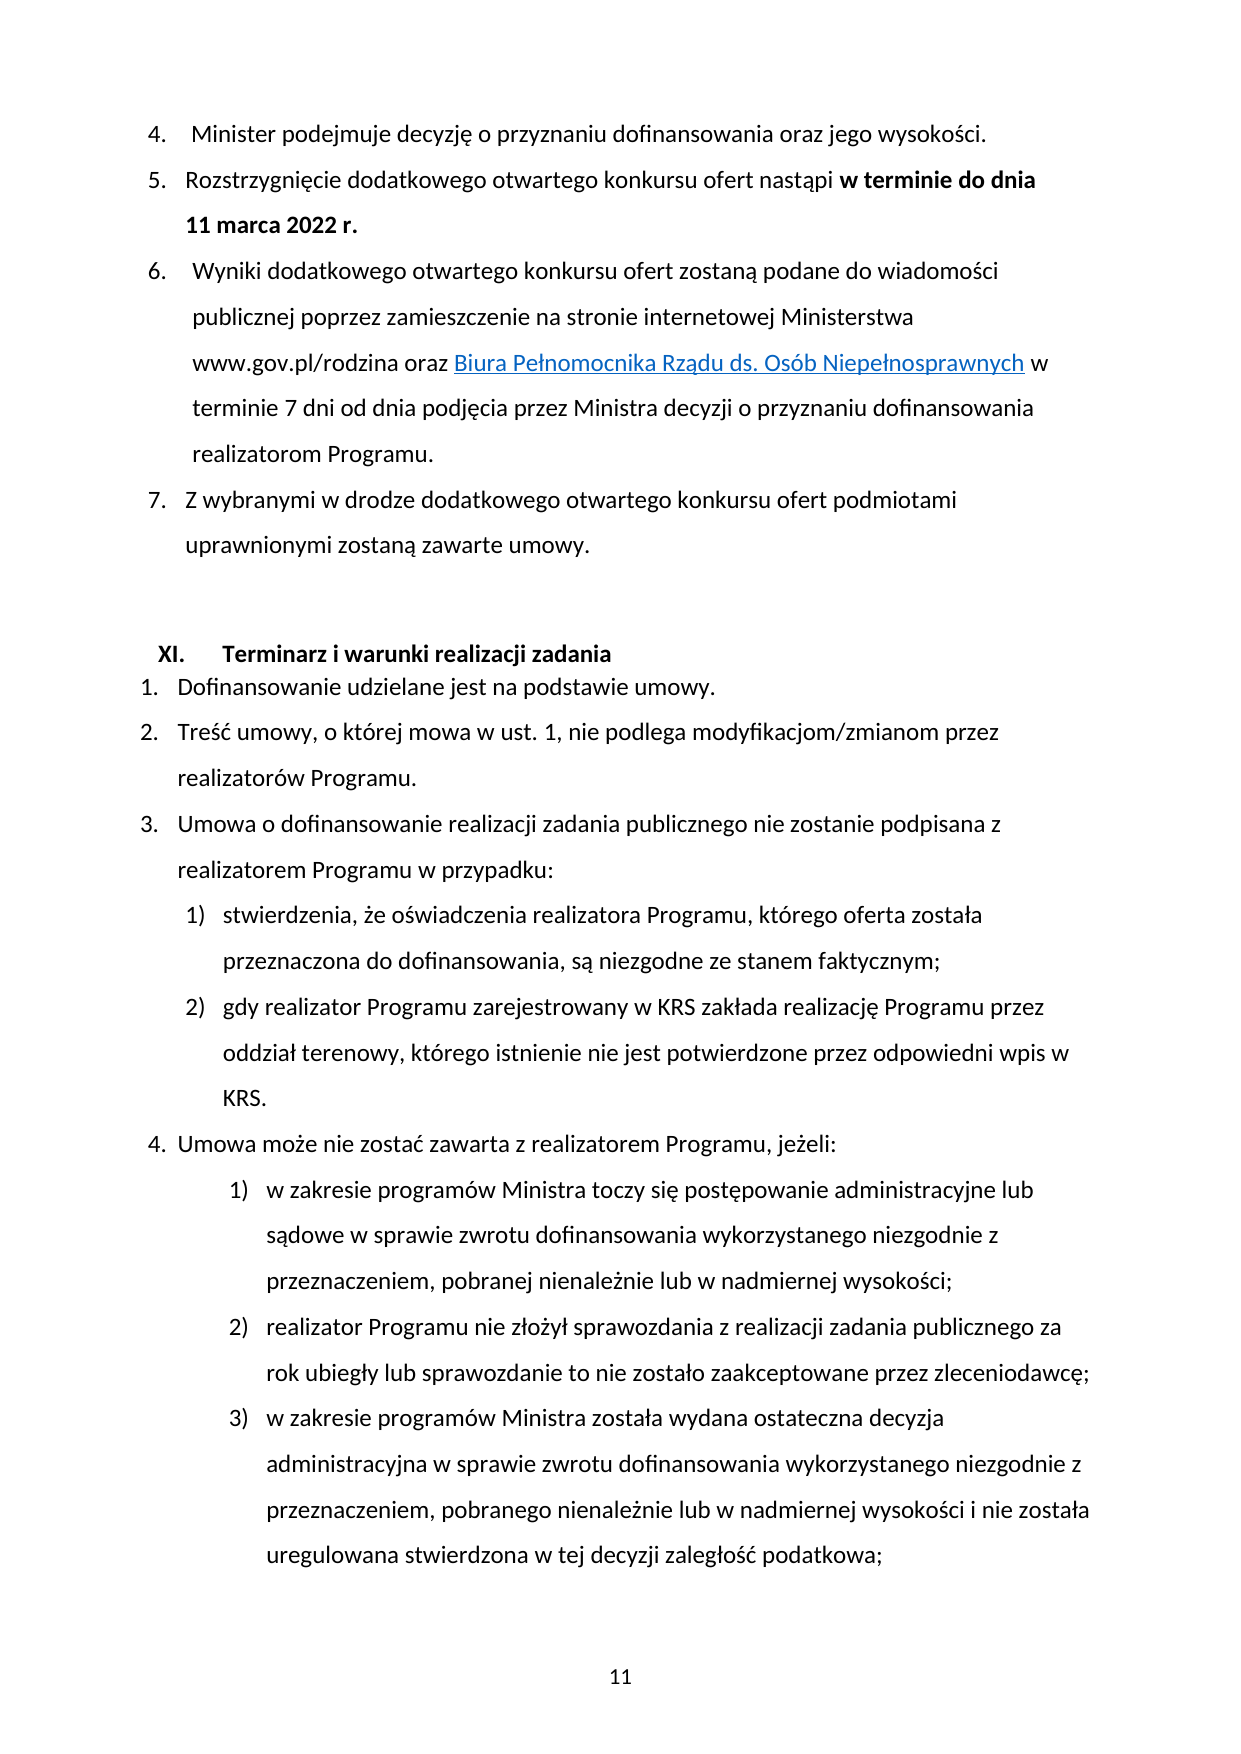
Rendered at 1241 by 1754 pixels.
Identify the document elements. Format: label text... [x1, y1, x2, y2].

list gdy realizator Programu zarejestrowany w KRS zakłada realizację Programu przez oddział terenowy, którego istnienie nie jest potwierdzone przez odpowiedni wpis w KRS. [185, 991, 1092, 1113]
list Umowa może nie zostać zawarta z realizatorem Programu, jeżeli: [148, 1128, 1092, 1159]
list Wyniki dodatkowego otwartego konkursu ofert zostaną podane do wiadomości publicznej poprzez zamieszczenie na stronie internetowej Ministerstwa www.gov.pl/rodzina oraz Biura Pełnomocnika Rządu ds. Osób Niepełnosprawnych w terminie 7 dni od dnia podjęcia przez Ministra decyzji o przyznaniu dofinansowania realizatorom Programu. [148, 255, 1092, 469]
subtitle Terminarz i warunki realizacji zadania [185, 638, 1092, 668]
list Umowa o dofinansowanie realizacji zadania publicznego nie zostanie podpisana z realizatorem Programu w przypadku: [140, 808, 1092, 884]
list stwierdzenia, że oświadczenia realizatora Programu, którego oferta została przeznaczona do dofinansowania, są niezgodne ze stanem faktycznym; [185, 899, 1092, 976]
list w zakresie programów Ministra toczy się postępowanie administracyjne lub sądowe w sprawie zwrotu dofinansowania wykorzystanego niezgodnie z przeznaczeniem, pobranej nienależnie lub w nadmiernej wysokości; [228, 1174, 1092, 1296]
list Dofinansowanie udzielane jest na podstawie umowy. [140, 671, 1092, 701]
list Minister podejmuje decyzję o przyznaniu dofinansowania oraz jego wysokości. [148, 118, 1092, 149]
list realizator Programu nie złożył sprawozdania z realizacji zadania publicznego za rok ubiegły lub sprawozdanie to nie zostało zaakceptowane przez zleceniodawcę; [228, 1311, 1092, 1387]
list Treść umowy, o której mowa w ust. 1, nie podlega modyfikacjom/zmianom przez realizatorów Programu. [140, 717, 1092, 793]
list Rozstrzygnięcie dodatkowego otwartego konkursu ofert nastąpi w terminie do dnia 11 marca 2022 r. [148, 164, 1092, 240]
list w zakresie programów Ministra została wydana ostateczna decyzja administracyjna w sprawie zwrotu dofinansowania wykorzystanego niezgodnie z przeznaczeniem, pobranego nienależnie lub w nadmiernej wysokości i nie została uregulowana stwierdzona w tej decyzji zaległość podatkowa; [228, 1402, 1092, 1570]
list Z wybranymi w drodze dodatkowego otwartego konkursu ofert podmiotami uprawnionymi zostaną zawarte umowy. [148, 484, 1092, 560]
